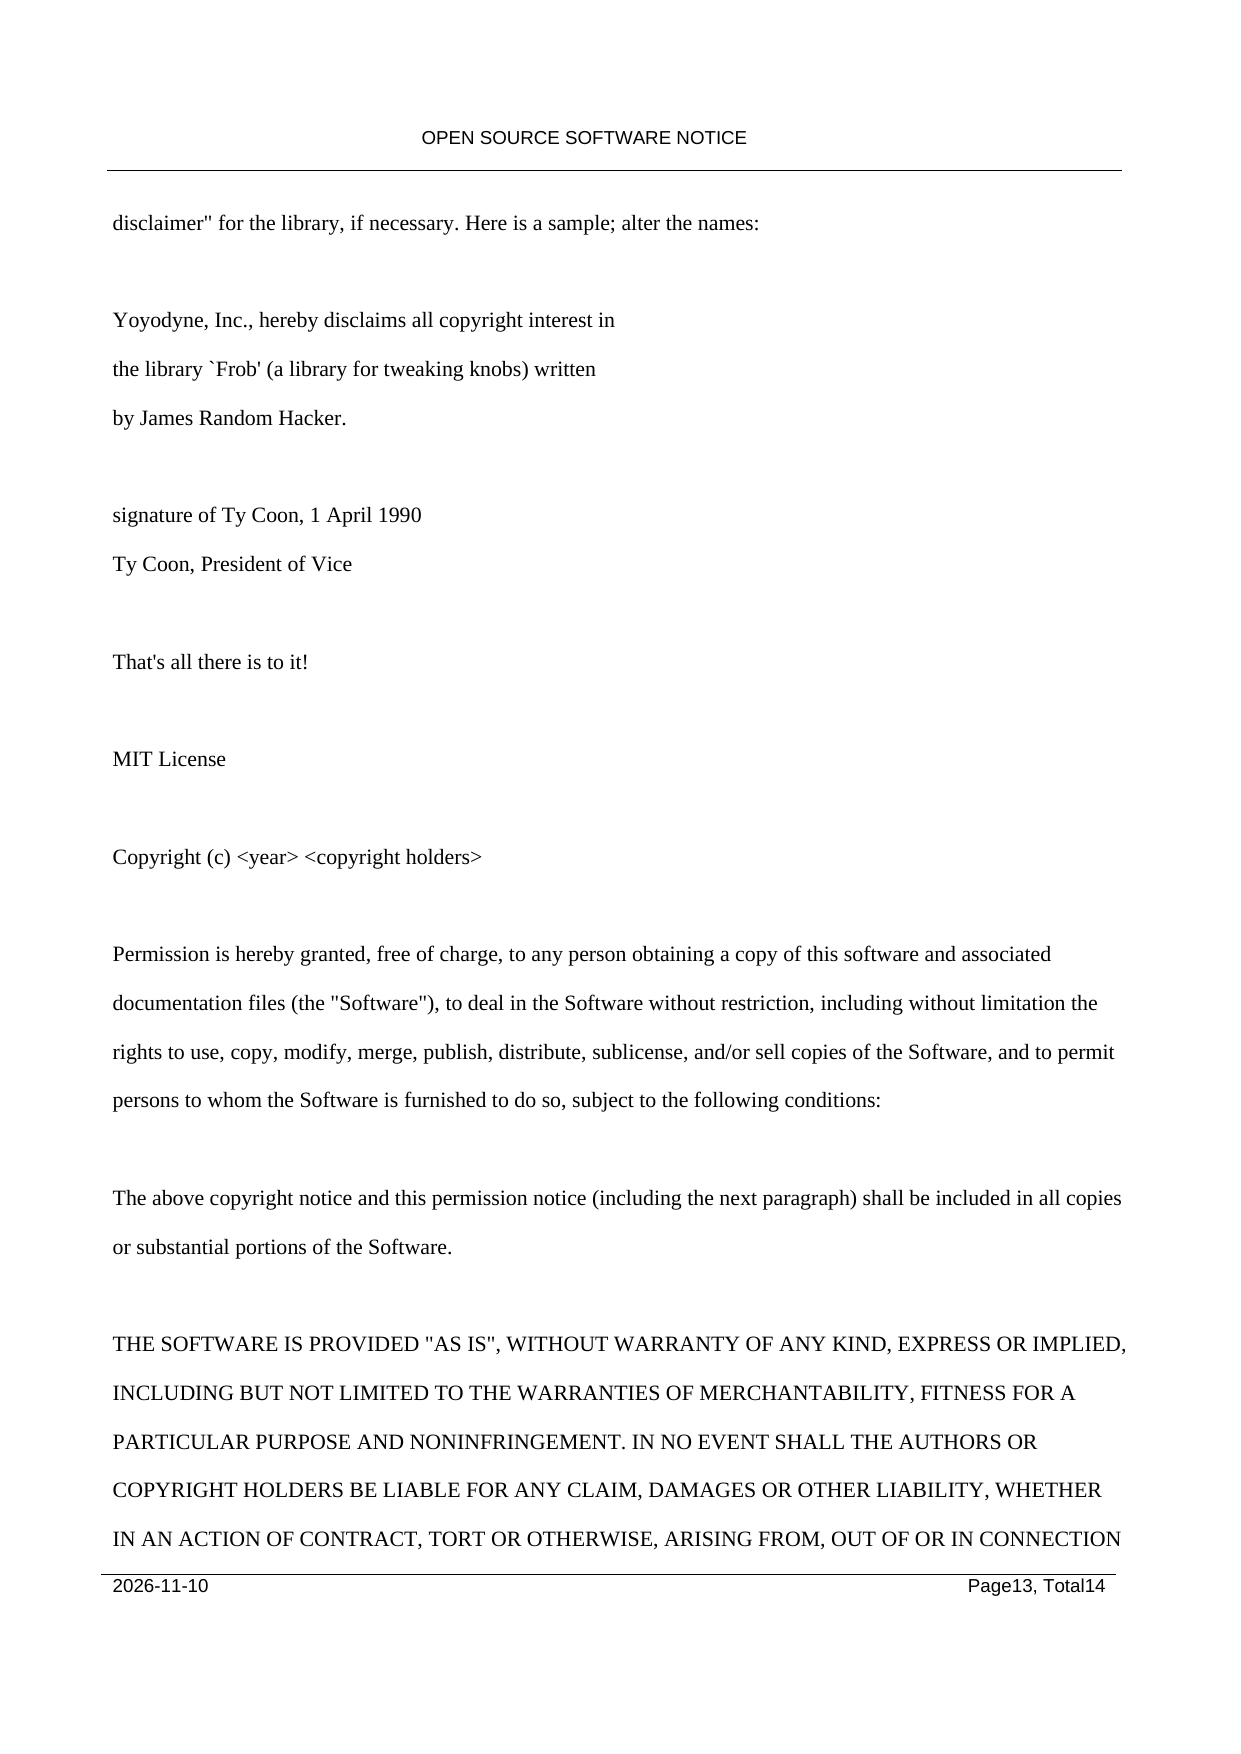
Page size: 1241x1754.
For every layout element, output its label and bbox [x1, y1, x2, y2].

text [112, 206, 1128, 1555]
